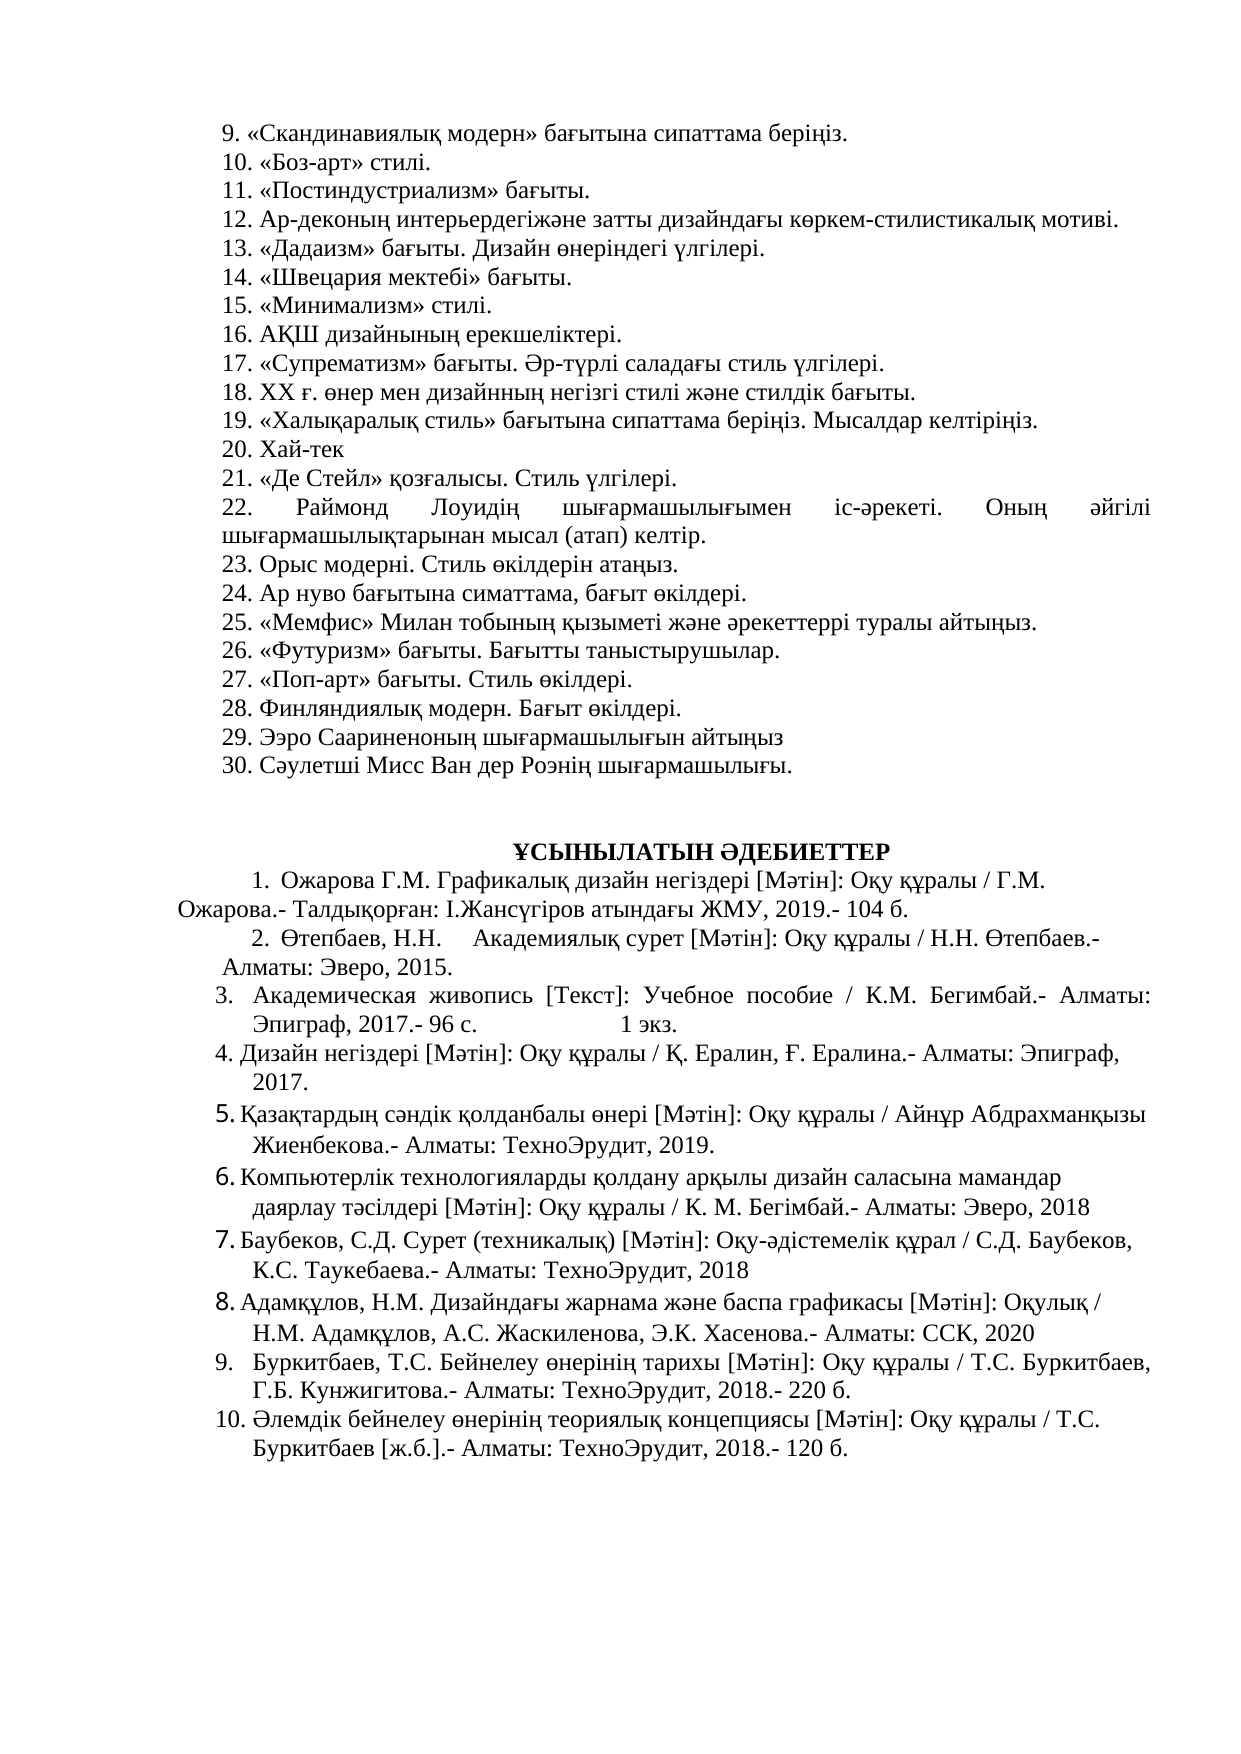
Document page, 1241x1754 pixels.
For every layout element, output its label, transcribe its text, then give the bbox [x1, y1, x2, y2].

list Әлемдік бейнелеу өнерінің теориялық концепциясы [Мәтін]: Оқу құралы / Т.С. Буркитбаев [ж.б.].- Алматы: ТехноЭрудит, 2018.- 120 б. [215, 1404, 1152, 1462]
list Буркитбаев, Т.С. Бейнелеу өнерінің тарихы [Мәтін]: Оқу құралы / Т.С. Буркитбаев, Г.Б. Кунжигитова.- Алматы: ТехноЭрудит, 2018.- 220 б. [215, 1347, 1152, 1404]
text 16. АҚШ дизайнының ерекшеліктері. [222, 319, 1152, 348]
list Дизайн негіздері [Мәтін]: Оқу құралы / Қ. Ералин, Ғ. Ералина.- Алматы: Эпиграф, 2017. [215, 1038, 1152, 1096]
text 28. Финляндиялық модерн. Бағыт өкілдері. [222, 693, 1152, 722]
text 24. Ар нуво бағытына симаттама, бағыт өкілдері. [222, 578, 1152, 607]
list Қазақтардың сәндік қолданбалы өнері [Мәтін]: Оқу құралы / Айнұр Абдрахманқызы Жиенбекова.- Алматы: ТехноЭрудит, 2019. [215, 1096, 1152, 1158]
text 11. «Постиндустриализм» бағыты. [222, 176, 1152, 204]
list Адамқұлов, Н.М. Дизайндағы жарнама және баспа графикасы [Мәтін]: Оқулық / Н.М. Адамқұлов, А.С. Жаскиленова, Э.К. Хасенова.- Алматы: ССК, 2020 [215, 1284, 1152, 1347]
text 25. «Мемфис» Милан тобының қызыметі және әрекеттеррі туралы айтыңыз. [222, 607, 1152, 636]
text 26. «Футуризм» бағыты. Бағытты таныстырушылар. [222, 636, 1152, 664]
text 13. «Дадаизм» бағыты. Дизайн өнеріндегі үлгілері. [222, 233, 1152, 262]
text 20. Хай-тек [222, 434, 1152, 463]
text 21. «Де Стейл» қозғалысы. Стиль үлгілері. [222, 463, 1152, 492]
text 9. «Скандинавиялық модерн» бағытына сипаттама беріңіз. [222, 118, 1152, 147]
text 15. «Минимализм» стилі. [222, 291, 1152, 319]
list Өтепбаев, Н.Н. Академиялық сурет [Мәтін]: Оқу құралы / Н.Н. Өтепбаев.- Алматы: Эверо, 2015. [222, 923, 1152, 981]
text 29. Ээро Саариненоның шығармашылығын айтыңыз [222, 722, 1152, 751]
text 18. ХХ ғ. өнер мен дизайнның негізгі стилі және стилдік бағыты. [222, 377, 1152, 406]
list Компьютерлік технологияларды қолдану арқылы дизайн саласына мамандар даярлау тәсілдері [Мәтін]: Оқу құралы / К. М. Бегімбай.- Алматы: Эверо, 2018 [215, 1158, 1152, 1221]
text 10. «Боз-арт» стилі. [222, 147, 1152, 176]
text 17. «Супрематизм» бағыты. Әр-түрлі саладағы стиль үлгілері. [222, 348, 1152, 377]
text 12. Ар-деконың интерьердегіжәне затты дизайндағы көркем-стилистикалық мотиві. [222, 204, 1152, 233]
text 23. Орыс модерні. Стиль өкілдерін атаңыз. [222, 549, 1152, 578]
text 14. «Швецария мектебі» бағыты. [222, 262, 1152, 291]
text 27. «Поп-арт» бағыты. Стиль өкілдері. [222, 664, 1152, 693]
text 19. «Халықаралық стиль» бағытына сипаттама беріңіз. Мысалдар келтіріңіз. [222, 406, 1152, 434]
text 30. Сәулетші Мисс Ван дер Роэнің шығармашылығы. [222, 751, 1152, 779]
text 22. Раймонд Лоуидің шығармашылығымен іс-әрекеті. Оның әйгілі шығармашылықтарынан мысал (атап) келтір. [222, 492, 1152, 549]
text ҰСЫНЫЛАТЫН ӘДЕБИЕТТЕР [177, 837, 1152, 866]
list Ожарова Г.М. Графикалық дизайн негіздері [Мәтін]: Оқу құралы / Г.М. Ожарова.- Талдықорған: І.Жансүгіров атындағы ЖМУ, 2019.- 104 б. [177, 866, 1152, 923]
list Баубеков, С.Д. Сурет (техникалық) [Мәтін]: Оқу-әдістемелік құрал / С.Д. Баубеков, К.С. Таукебаева.- Алматы: ТехноЭрудит, 2018 [215, 1221, 1152, 1284]
list Академическая живопись [Текст]: Учебное пособие / К.М. Бегимбай.- Алматы: Эпиграф, 2017.- 96 с. 1 экз. [215, 981, 1152, 1038]
